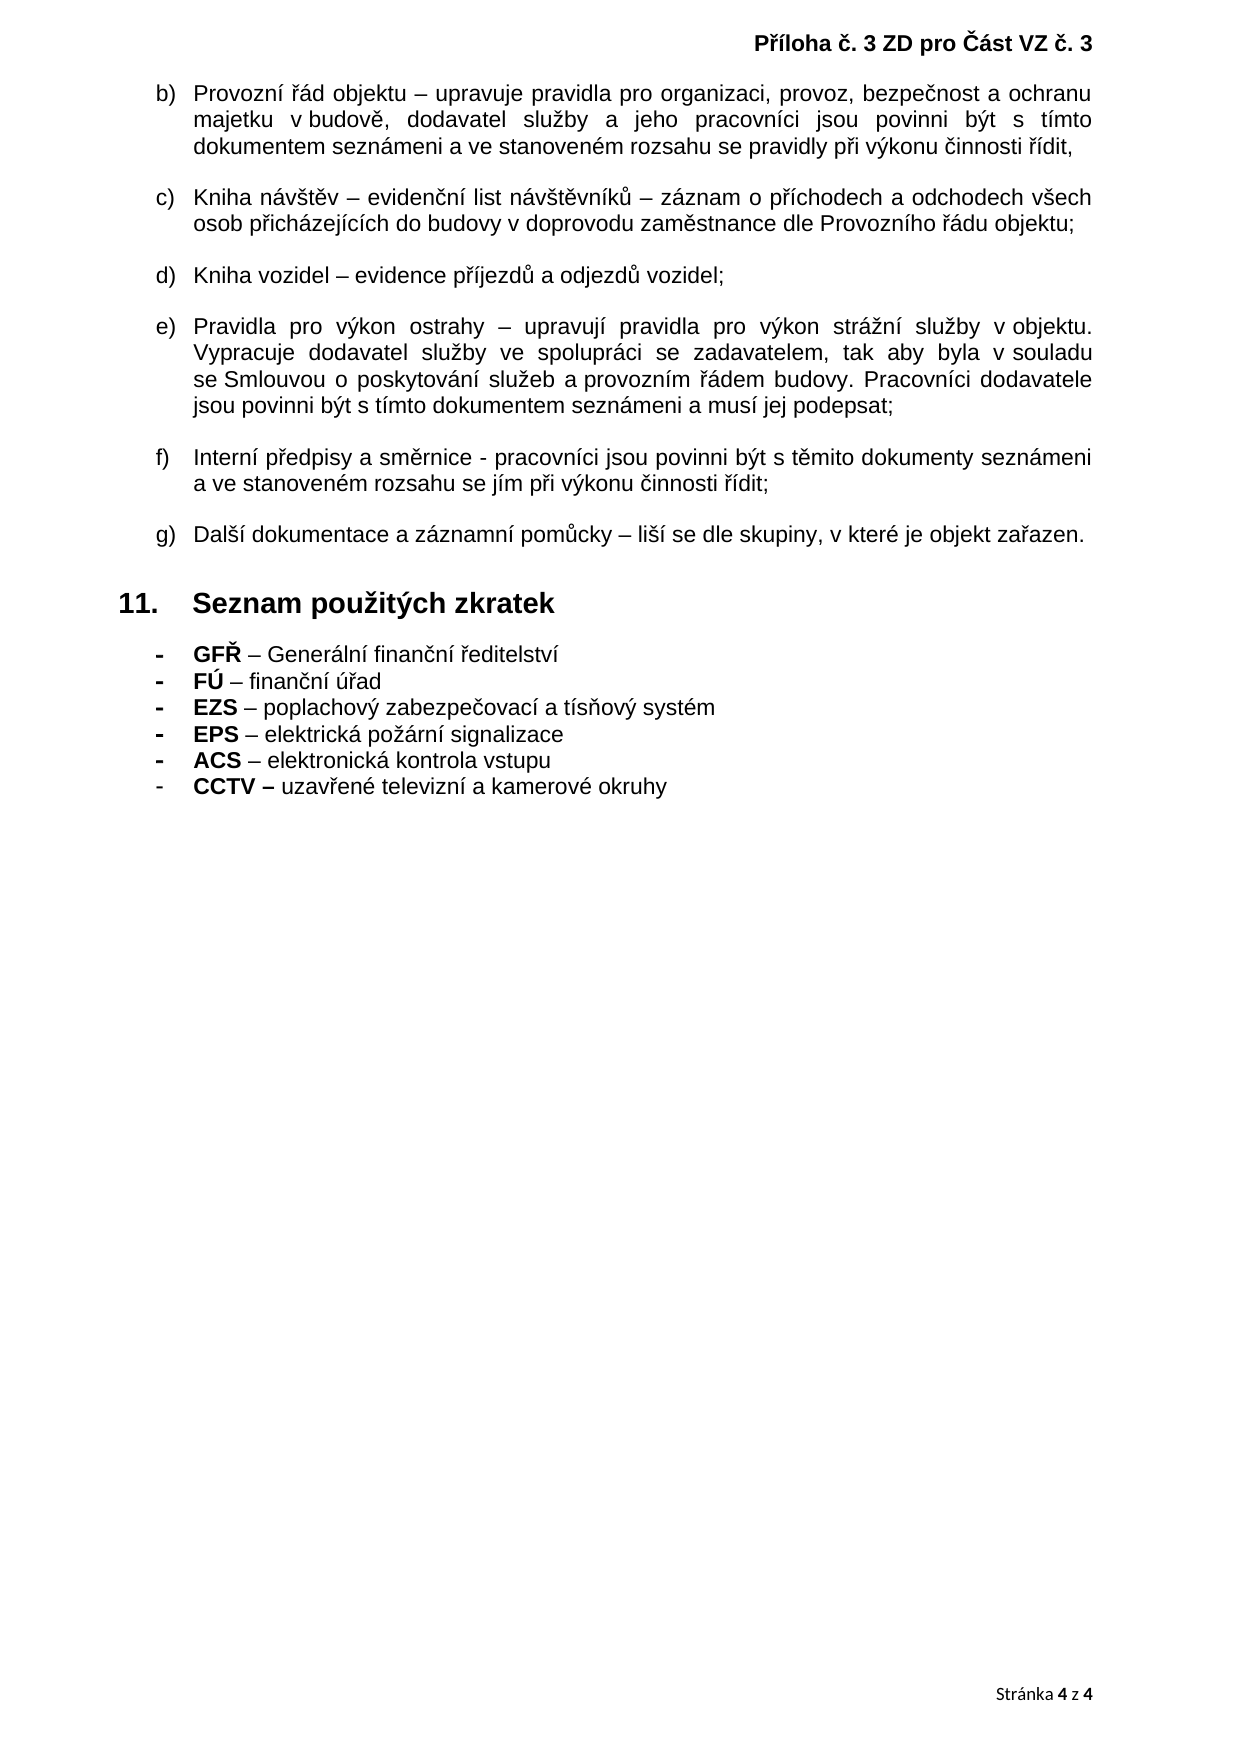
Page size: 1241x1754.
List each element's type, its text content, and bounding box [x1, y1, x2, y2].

list GFŘ – Generální finanční ředitelství [156, 641, 1092, 668]
list EPS – elektrická požární signalizace [156, 721, 1092, 747]
list Seznam použitých zkratek [118, 586, 1078, 620]
list Další dokumentace a záznamní pomůcky – liší se dle skupiny, v které je objekt zařazen. [156, 521, 1092, 547]
list CCTV – uzavřené televizní a kamerové okruhy [156, 773, 1092, 799]
list ACS – elektronická kontrola vstupu [156, 747, 1092, 773]
list FÚ – finanční úřad [156, 668, 1092, 694]
list Kniha návštěv – evidenční list návštěvníků – záznam o příchodech a odchodech všech osob přicházejících do budovy v doprovodu zaměstnance dle Provozního řádu objektu; [156, 184, 1092, 237]
list Pravidla pro výkon ostrahy – upravují pravidla pro výkon strážní služby v objektu. Vypracuje dodavatel služby ve spolupráci se zadavatelem, tak aby byla v souladu se Smlouvou o poskytování služeb a provozním řádem budovy. Pracovníci dodavatele jsou povinni být s tímto dokumentem seznámeni a musí jej podepsat; [156, 313, 1092, 418]
list Interní předpisy a směrnice - pracovníci jsou povinni být s těmito dokumenty seznámeni a ve stanoveném rozsahu se jím při výkonu činnosti řídit; [156, 443, 1092, 496]
list Kniha vozidel – evidence příjezdů a odjezdů vozidel; [156, 262, 1092, 288]
list EZS – poplachový zabezpečovací a tísňový systém [156, 694, 1092, 721]
list Provozní řád objektu – upravuje pravidla pro organizaci, provoz, bezpečnost a ochranu majetku v budově, dodavatel služby a jeho pracovníci jsou povinni být s tímto dokumentem seznámeni a ve stanoveném rozsahu se pravidly při výkonu činnosti řídit, [156, 80, 1092, 159]
